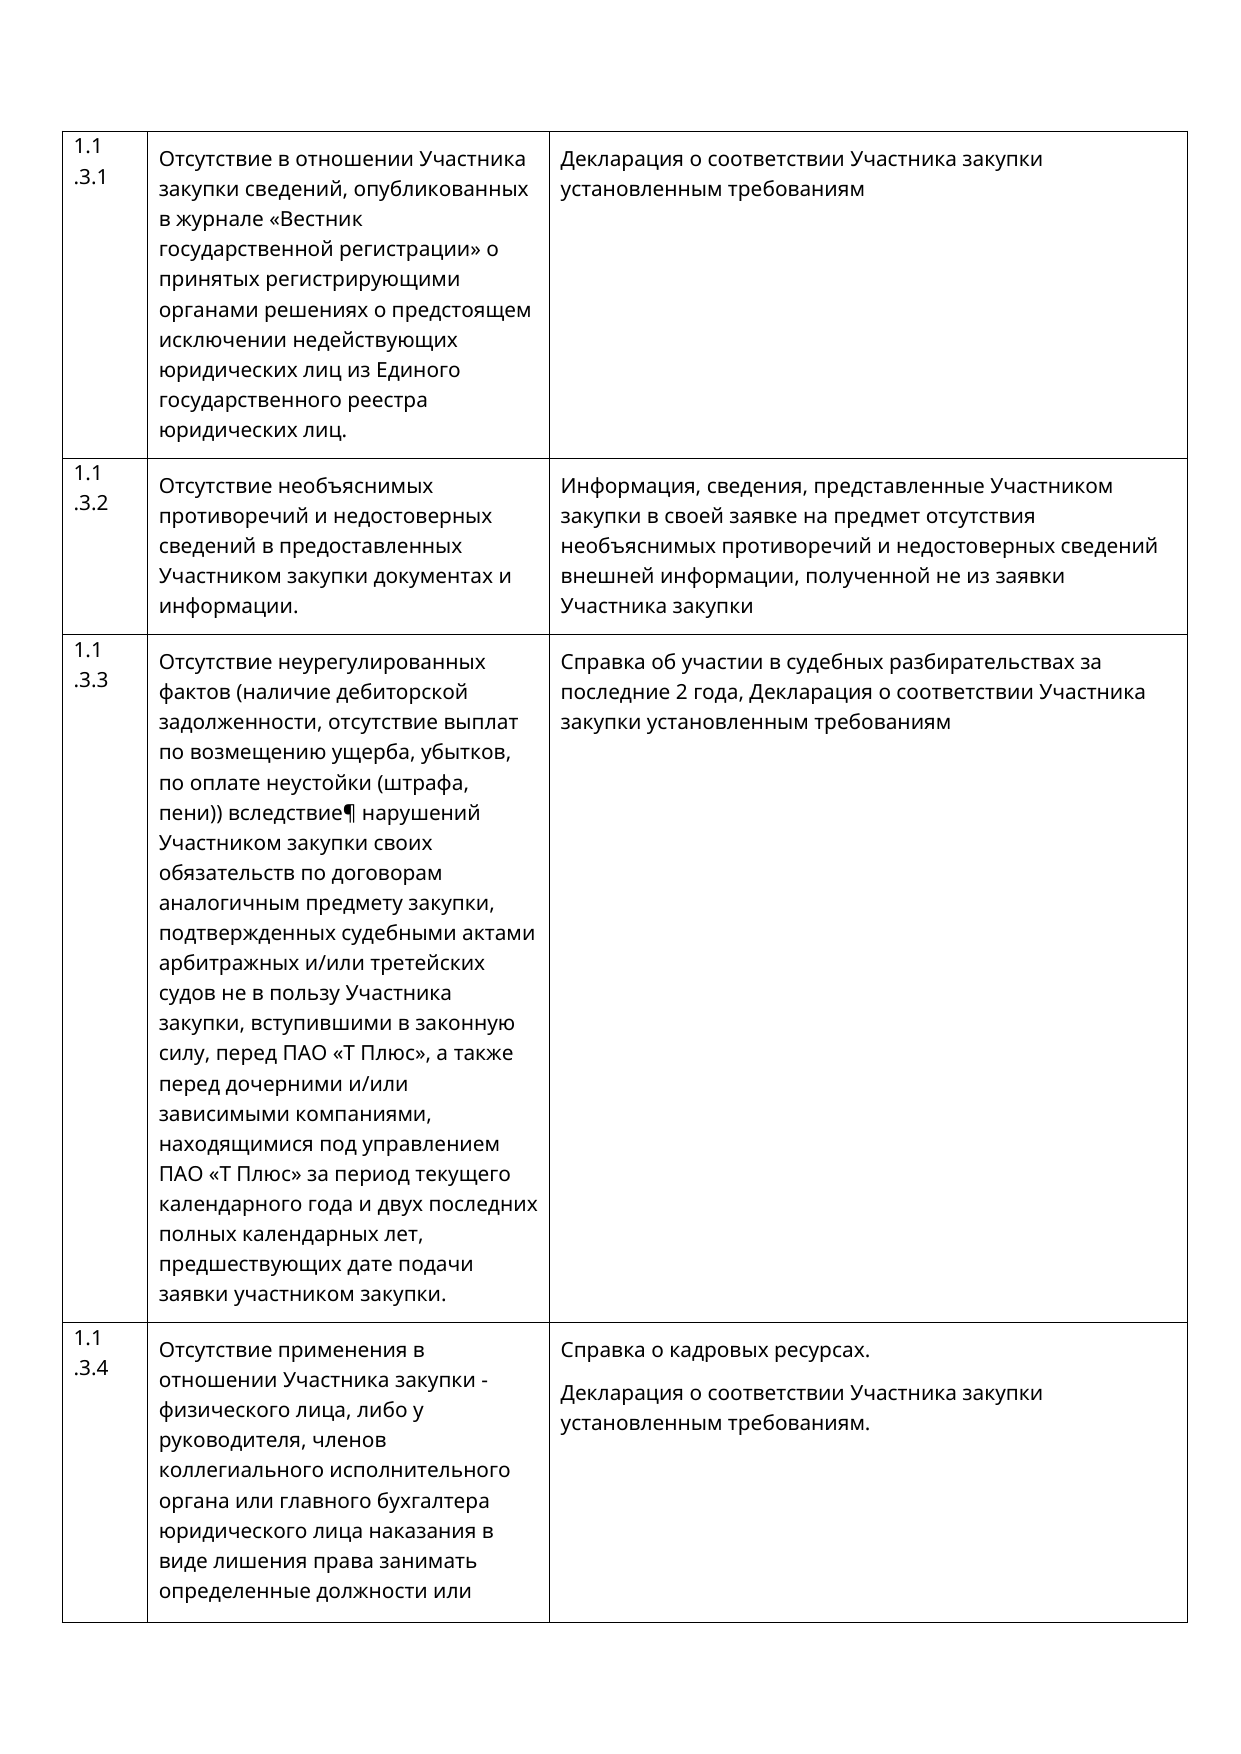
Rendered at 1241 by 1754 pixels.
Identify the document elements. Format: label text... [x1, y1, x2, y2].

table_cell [550, 1323, 1187, 1622]
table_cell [148, 1323, 549, 1622]
table_cell 1.1.3.2 [63, 459, 147, 634]
table_cell Информация, сведения, представленные Участником закупки в своей заявке на предмет отсутствия необъяснимых противоречий и недостоверных сведений внешней информации, полученной не из заявки Участника закупки [550, 459, 1187, 634]
table_cell 1.1.3.4 [63, 1323, 147, 1622]
table_cell 1.1.3.3 [63, 635, 147, 1322]
table_cell Справка об участии в судебных разбирательствах за последние 2 года, Декларация о соответствии Участника закупки установленным требованиям [550, 635, 1187, 1322]
table_cell 1.1.3.1 [63, 132, 147, 457]
table_cell Декларация о соответствии Участника закупки установленным требованиям [550, 132, 1187, 457]
table_cell Отсутствие необъяснимых противоречий и недостоверных сведений в предоставленных Участником закупки документах и информации. [148, 459, 549, 634]
table_cell Отсутствие неурегулированных фактов (наличие дебиторской задолженности, отсутствие выплат по возмещению ущерба, убытков, по оплате неустойки (штрафа, пени)) вследствие¶ нарушений Участником закупки своих обязательств по договорам аналогичным предмету закупки, подтвержденных судебными актами арбитражных и/или третейских судов не в пользу Участника закупки, вступившими в законную силу, перед ПАО «Т Плюс», а также перед дочерними и/или зависимыми компаниями, находящимися под управлением ПАО «Т Плюс» за период текущего календарного года и двух последних полных календарных лет, предшествующих дате подачи заявки участником закупки. [148, 635, 549, 1322]
table_cell Отсутствие в отношении Участника закупки сведений, опубликованных в журнале «Вестник государственной регистрации» о принятых регистрирующими органами решениях о предстоящем исключении недействующих юридических лиц из Единого государственного реестра юридических лиц. [148, 132, 549, 457]
